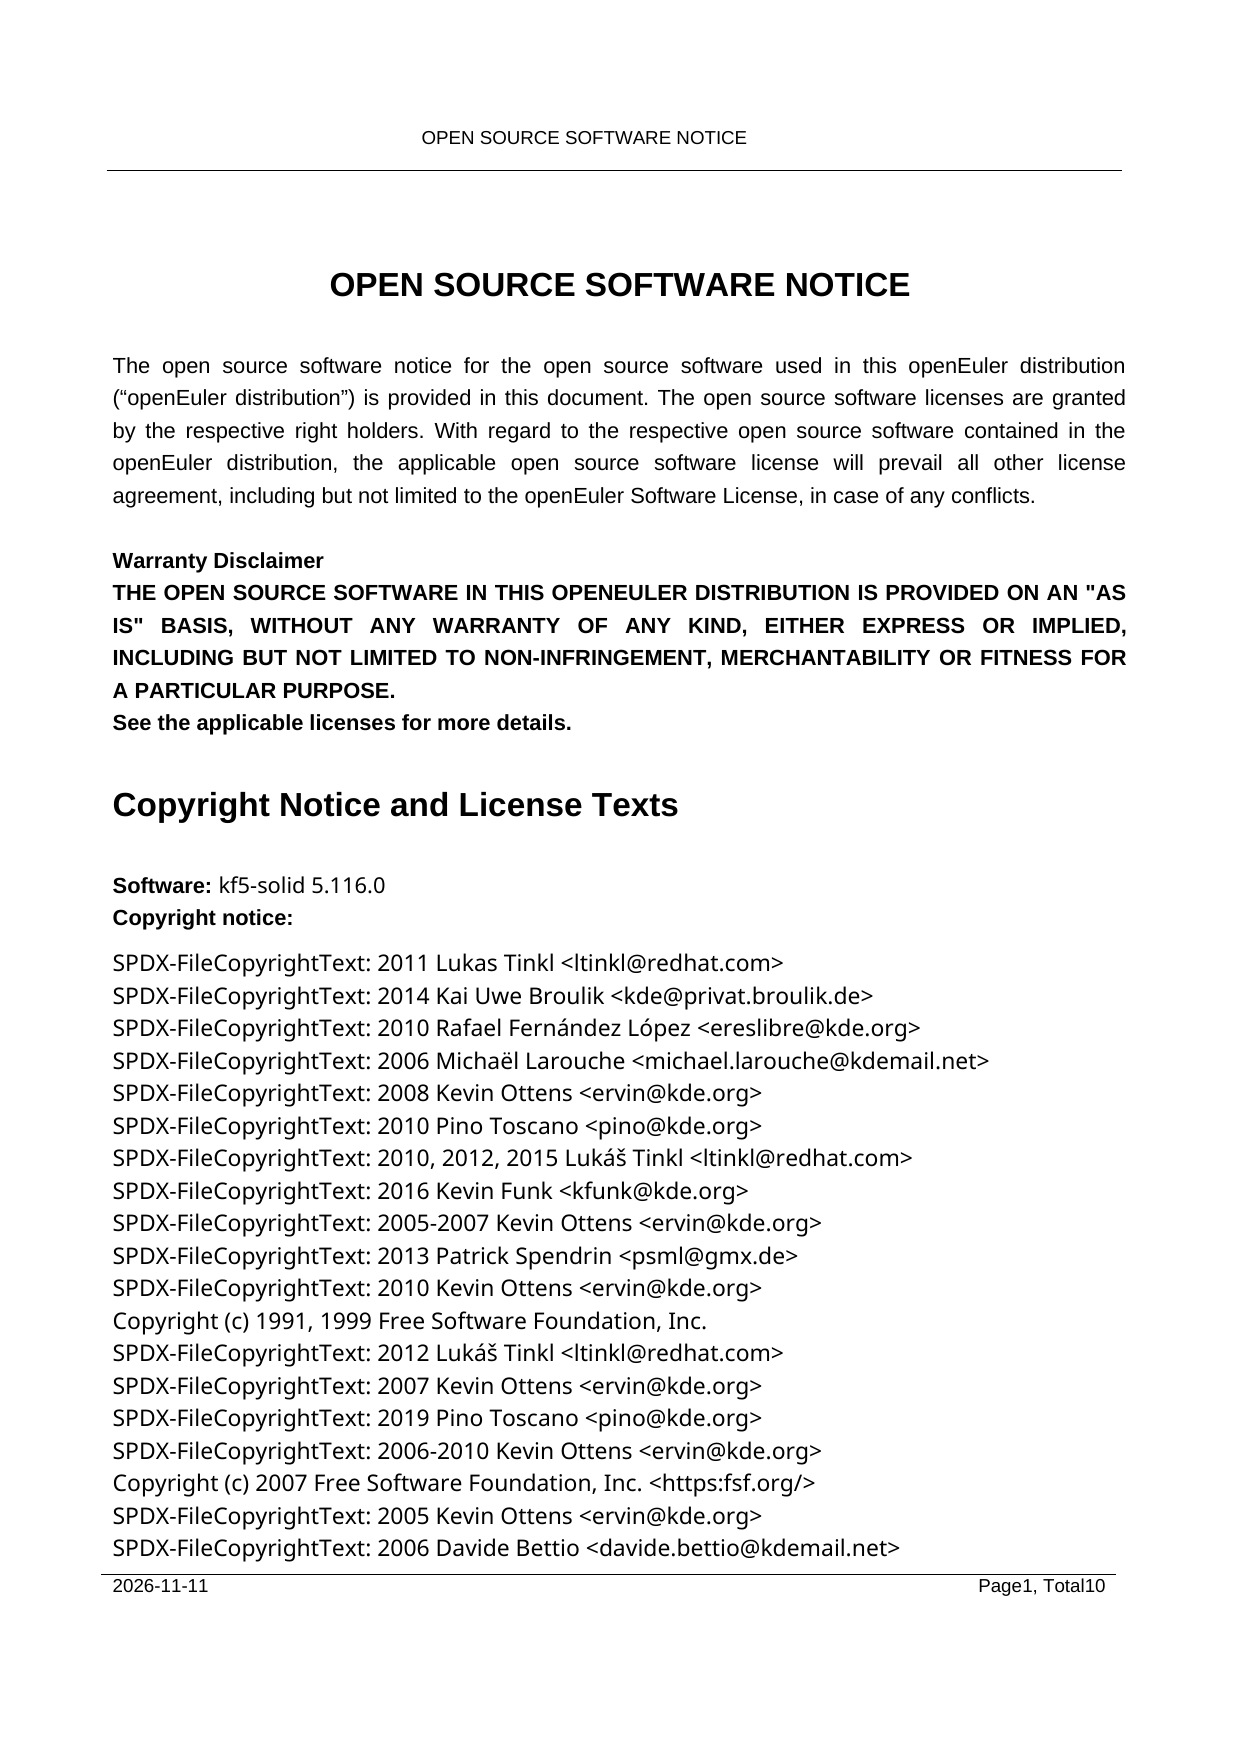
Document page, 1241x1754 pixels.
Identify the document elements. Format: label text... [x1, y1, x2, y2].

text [112, 947, 1128, 1564]
text Copyright Notice and License Texts [112, 771, 1128, 836]
text THE OPEN SOURCE SOFTWARE IN THIS OPENEULER DISTRIBUTION IS PROVIDED ON AN "AS IS" BASIS, WITHOUT ANY WARRANTY OF ANY KIND, EITHER EXPRESS OR IMPLIED, INCLUDING BUT NOT LIMITED TO NON-INFRINGEMENT, MERCHANTABILITY OR FITNESS FOR A PARTICULAR PURPOSE. See the applicable licenses for more details. [112, 576, 1128, 739]
text Warranty Disclaimer [112, 544, 1128, 576]
text OPEN SOURCE SOFTWARE NOTICE [112, 251, 1128, 316]
text The open source software notice for the open source software used in this openEuler distribution (“openEuler distribution”) is provided in this document. The open source software licenses are granted by the respective right holders. With regard to the respective open source software contained in the openEuler distribution, the applicable open source software license will prevail all other license agreement, including but not limited to the openEuler Software License, in case of any conflicts. [112, 349, 1128, 511]
title Software: kf5-solid 5.116.0 [112, 869, 1128, 901]
text Copyright notice: [112, 901, 1128, 934]
